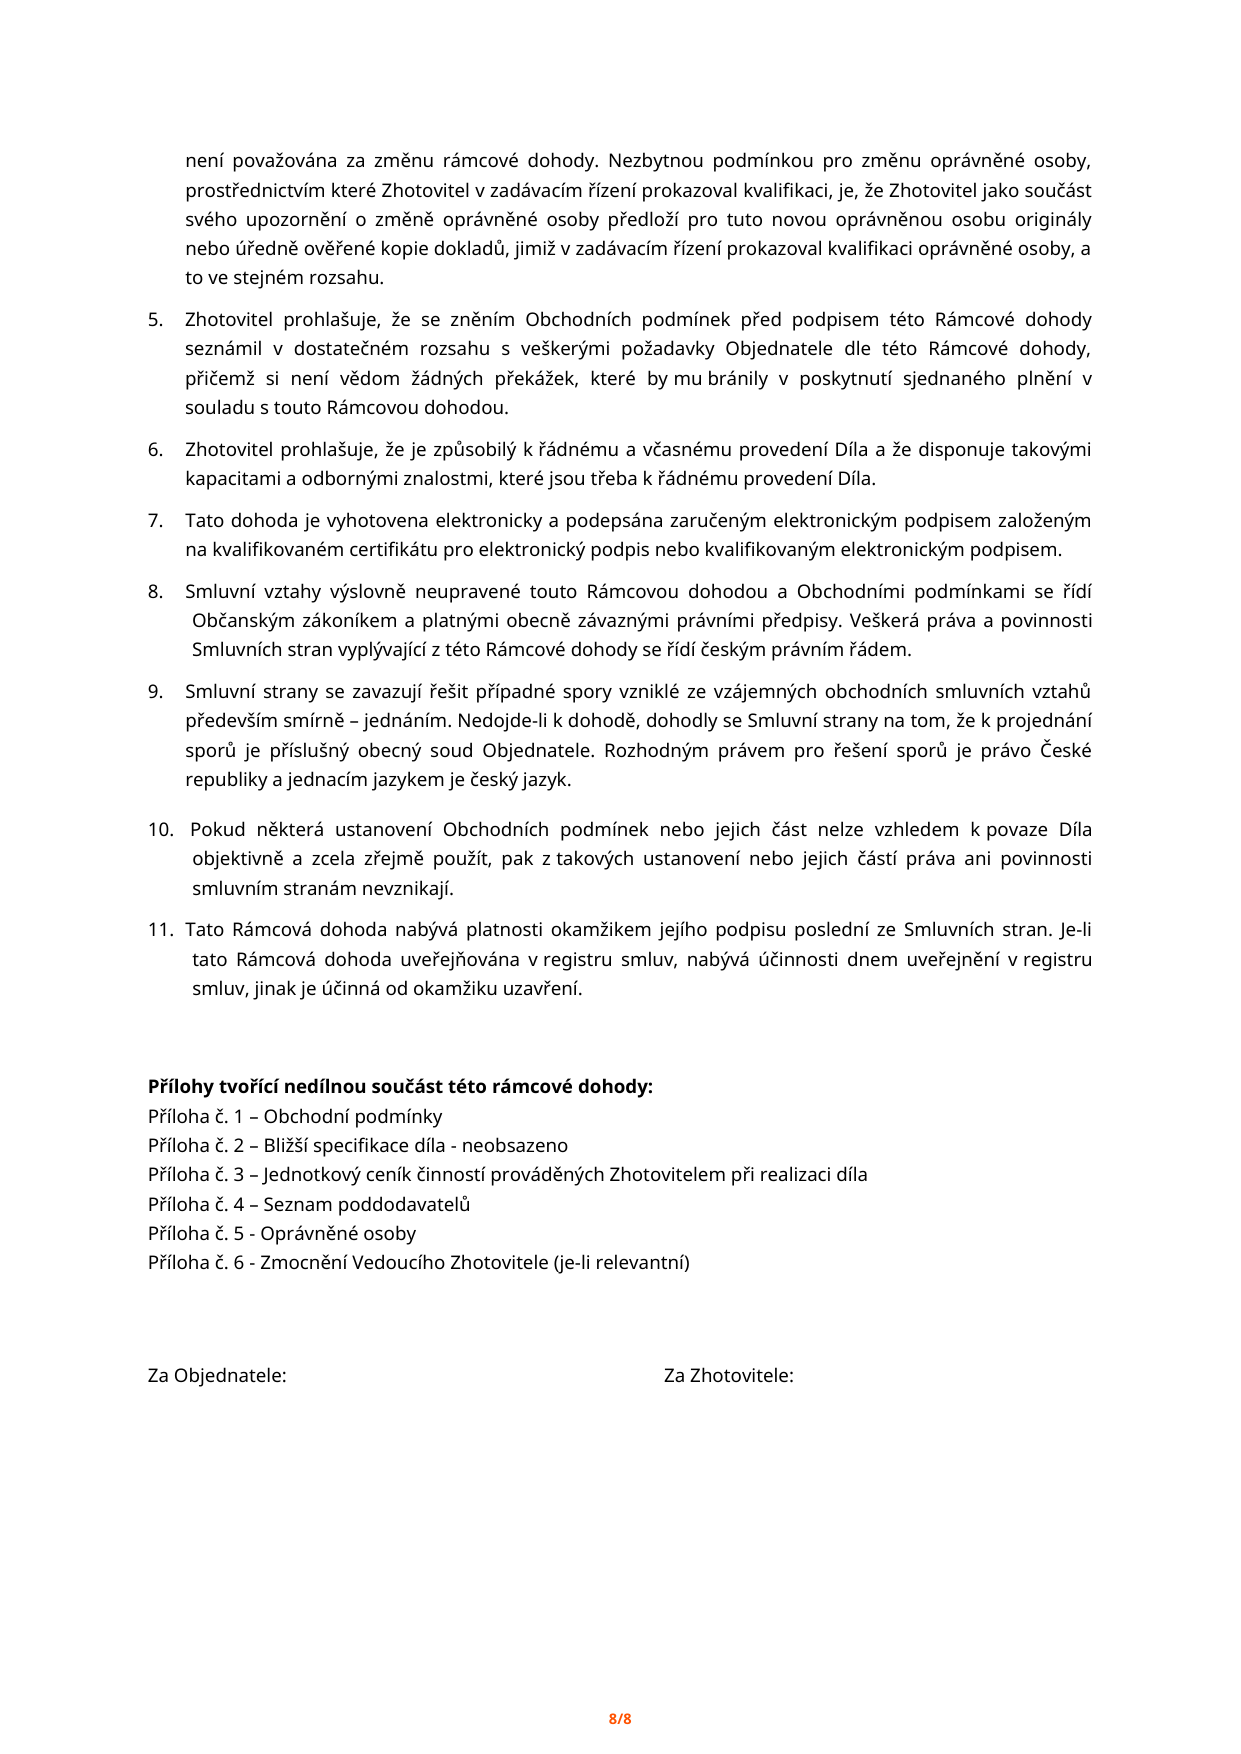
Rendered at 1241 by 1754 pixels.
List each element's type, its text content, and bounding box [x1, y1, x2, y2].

text Za Objednatele: Za Zhotovitele: [148, 1362, 1093, 1388]
list Smluvní vztahy výslovně neupravené touto Rámcovou dohodou a Obchodními podmínkami se řídí Občanským zákoníkem a platnými obecně závaznými právními předpisy. Veškerá práva a povinnosti Smluvních stran vyplývající z této Rámcové dohody se řídí českým právním řádem. [148, 578, 1093, 662]
list Zhotovitel prohlašuje, že se zněním Obchodních podmínek před podpisem této Rámcové dohody seznámil v dostatečném rozsahu s veškerými požadavky Objednatele dle této Rámcové dohody, přičemž si není vědom žádných překážek, které by mu bránily v poskytnutí sjednaného plnění v souladu s touto Rámcovou dohodou. [148, 306, 1093, 420]
text Příloha č. 5 - Oprávněné osoby [148, 1220, 1095, 1246]
list Tato dohoda je vyhotovena elektronicky a podepsána zaručeným elektronickým podpisem založeným na kvalifikovaném certifikátu pro elektronický podpis nebo kvalifikovaným elektronickým podpisem. [148, 507, 1093, 562]
text Příloha č. 4 – Seznam poddodavatelů [148, 1191, 1095, 1216]
list Tato Rámcová dohoda nabývá platnosti okamžikem jejího podpisu poslední ze Smluvních stran. Je-li tato Rámcová dohoda uveřejňována v registru smluv, nabývá účinnosti dnem uveřejnění v registru smluv, jinak je účinná od okamžiku uzavření. [148, 917, 1093, 1001]
list Smluvní strany se zavazují řešit případné spory vzniklé ze vzájemných obchodních smluvních vztahů především smírně – jednáním. Nedojde-li k dohodě, dohodly se Smluvní strany na tom, že k projednání sporů je příslušný obecný soud Objednatele. Rozhodným právem pro řešení sporů je právo České republiky a jednacím jazykem je český jazyk. [148, 678, 1093, 792]
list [148, 148, 1093, 290]
text Příloha č. 6 - Zmocnění Vedoucího Zhotovitele (je-li relevantní) [148, 1249, 1095, 1275]
list Pokud některá ustanovení Obchodních podmínek nebo jejich část nelze vzhledem k povaze Díla objektivně a zcela zřejmě použít, pak z takových ustanovení nebo jejich částí práva ani povinnosti smluvním stranám nevznikají. [148, 816, 1093, 900]
text Přílohy tvořící nedílnou součást této rámcové dohody: [148, 1074, 1095, 1099]
text Příloha č. 2 – Bližší specifikace díla - neobsazeno [148, 1132, 1095, 1158]
text Příloha č. 3 – Jednotkový ceník činností prováděných Zhotovitelem při realizaci díla [148, 1162, 1095, 1187]
list Zhotovitel prohlašuje, že je způsobilý k řádnému a včasnému provedení Díla a že disponuje takovými kapacitami a odbornými znalostmi, které jsou třeba k řádnému provedení Díla. [148, 436, 1093, 491]
text Příloha č. 1 – Obchodní podmínky [148, 1103, 1095, 1128]
